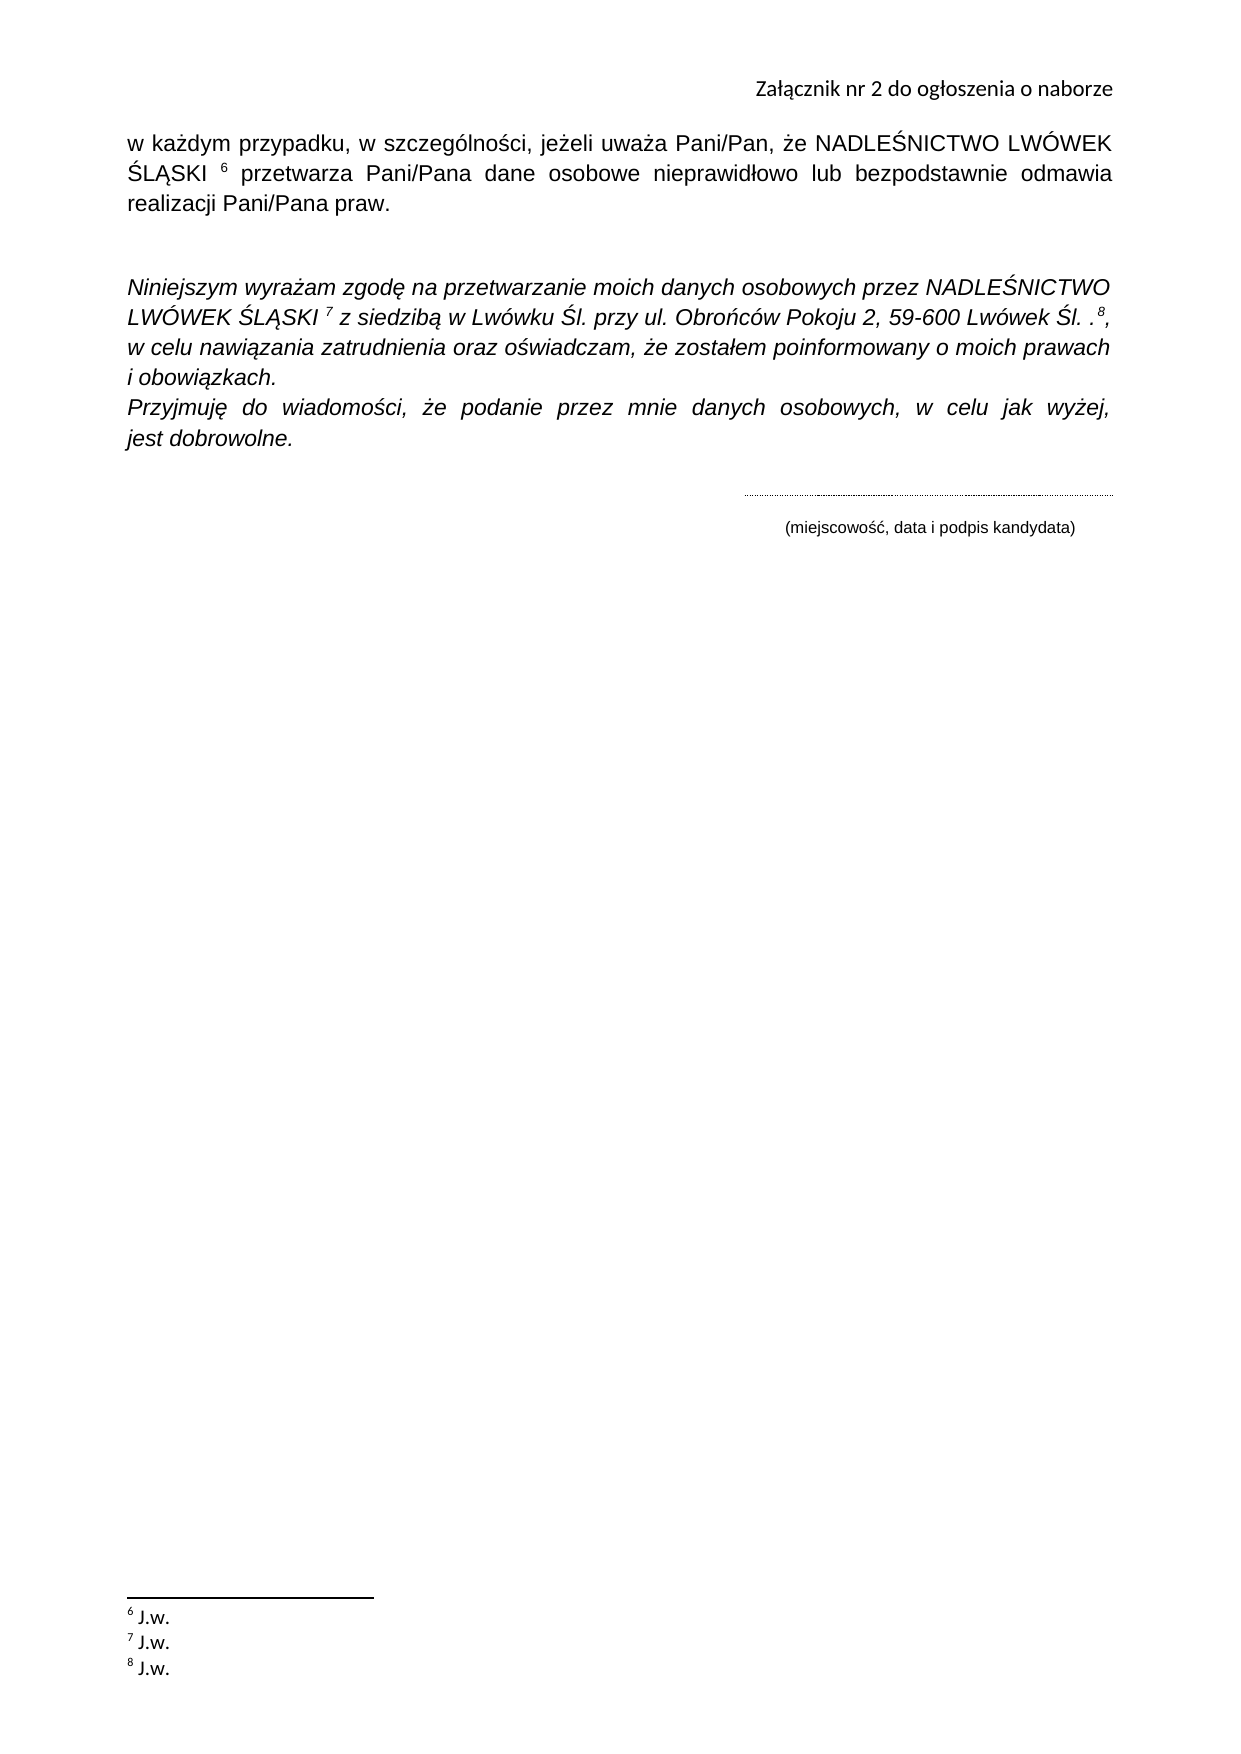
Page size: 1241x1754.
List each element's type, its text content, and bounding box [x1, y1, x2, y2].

text (miejscowość, data i podpis kandydata) [127, 518, 1113, 537]
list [127, 130, 1113, 217]
text Niniejszym wyrażam zgodę na przetwarzanie moich danych osobowych przez NADLEŚNICTWO LWÓWEK ŚLĄSKI z siedzibą w Lwówku Śl. przy ul. Obrońców Pokoju 2, 59-600 Lwówek Śl. ., w celu nawiązania zatrudnienia oraz oświadczam, że zostałem poinformowany o moich prawach i obowiązkach. [127, 273, 1113, 391]
text Przyjmuję do wiadomości, że podanie przez mnie danych osobowych, w celu jak wyżej, jest dobrowolne. [127, 394, 1113, 451]
